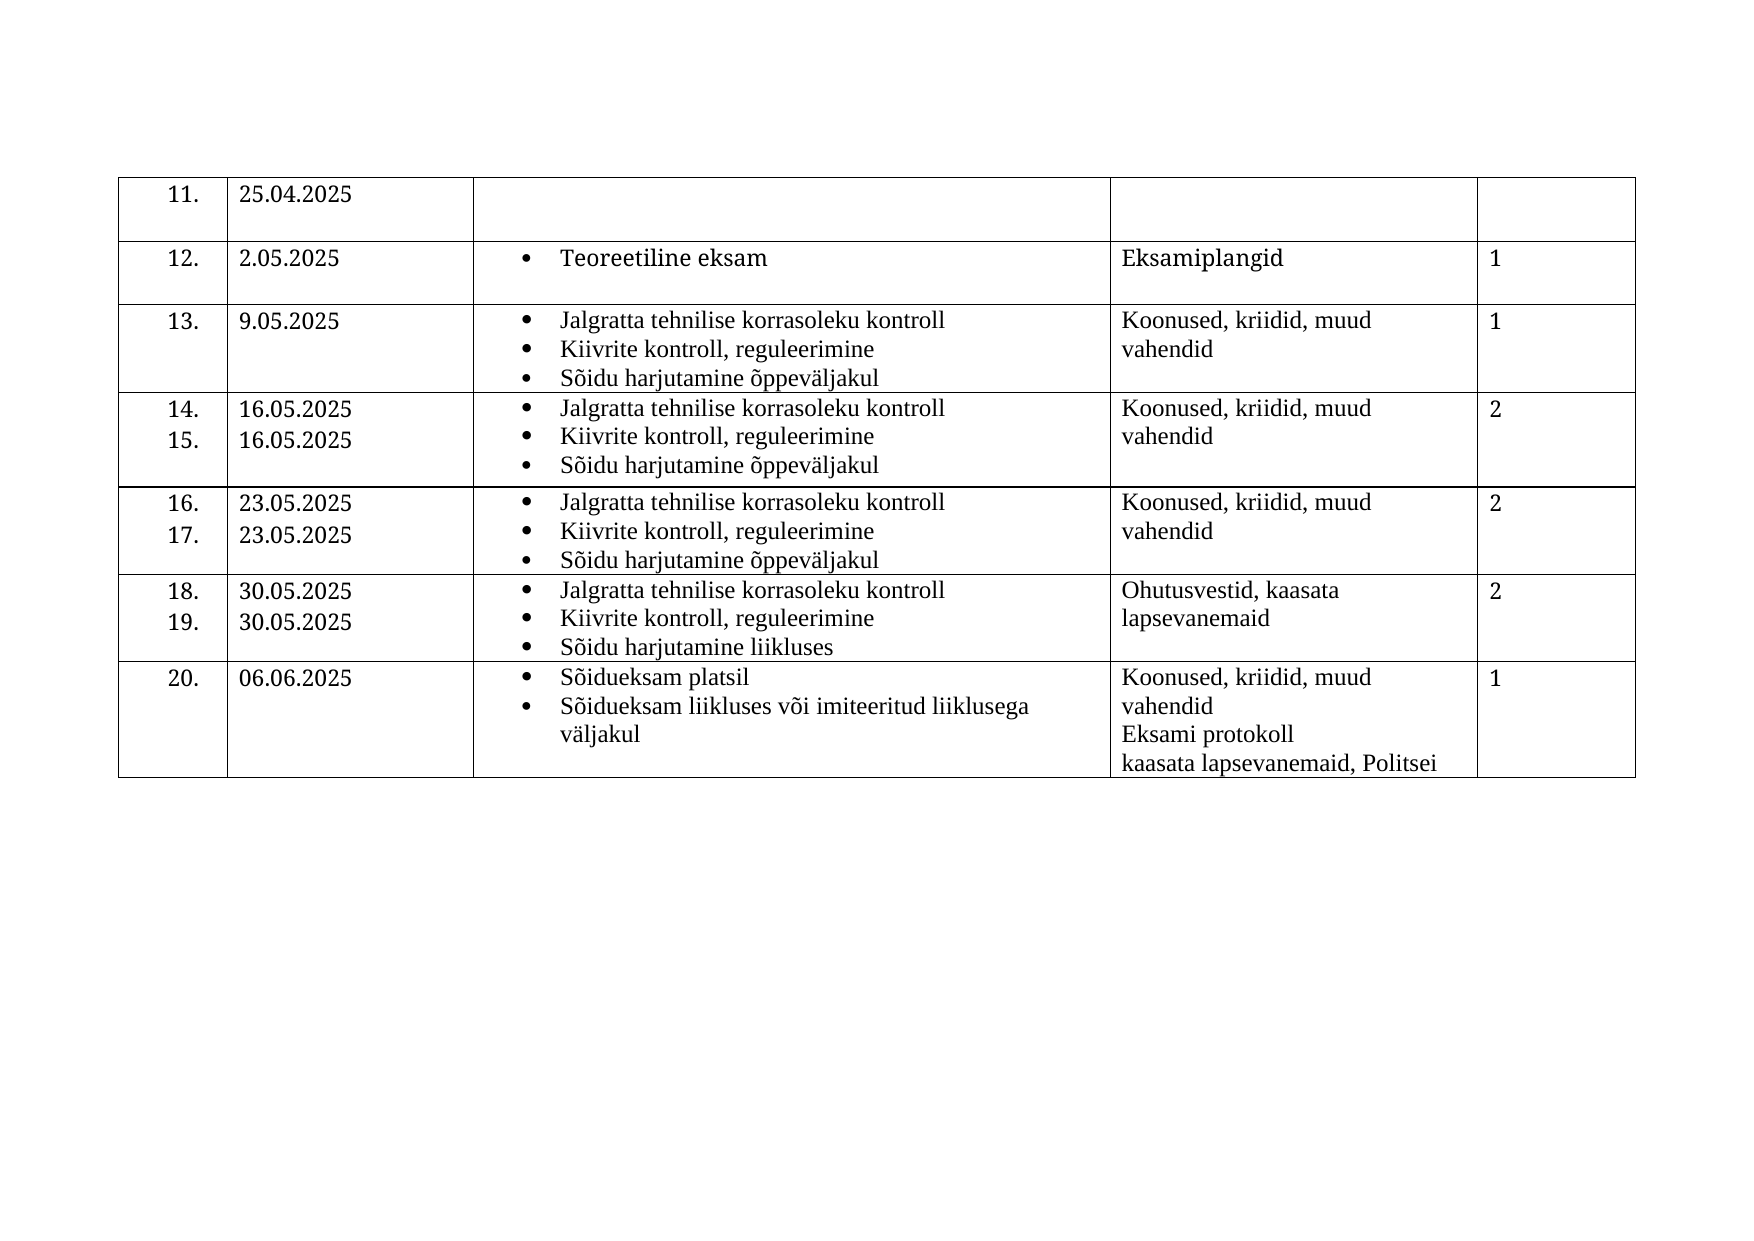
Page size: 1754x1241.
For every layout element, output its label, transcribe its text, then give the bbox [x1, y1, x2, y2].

table_cell 1 [1478, 305, 1635, 392]
table_cell Jalgratta tehnilise korrasoleku kontroll Kiivrite kontroll, reguleerimine Sõidu harjutamine õppeväljakul [474, 305, 1110, 392]
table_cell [474, 178, 1110, 241]
table_cell [119, 393, 227, 486]
table_cell 06.06.2025 [228, 662, 473, 777]
table_cell 23.05.2025 23.05.2025 [228, 488, 473, 574]
table_cell 16.05.2025 16.05.2025 [228, 393, 473, 486]
table_cell 2 [1478, 393, 1635, 486]
table_cell [119, 575, 227, 661]
table_cell 1 [1478, 662, 1635, 777]
table_cell 10. 11. [119, 178, 227, 241]
table_cell [119, 662, 227, 777]
table_cell Sõidueksam platsil Sõidueksam liikluses või imiteeritud liiklusega väljakul [474, 662, 1110, 777]
table_cell Koonused, kriidid, muud vahendid [1111, 488, 1477, 574]
table_cell Koonused, kriidid, muud vahendid Eksami protokoll kaasata lapsevanemaid, Politsei [1111, 662, 1477, 777]
table_cell [119, 242, 227, 304]
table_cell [1111, 178, 1477, 241]
table_cell [119, 488, 227, 574]
table_cell 1 [1478, 242, 1635, 304]
table_cell Jalgratta tehnilise korrasoleku kontroll Kiivrite kontroll, reguleerimine Sõidu harjutamine õppeväljakul [474, 393, 1110, 486]
table_cell Koonused, kriidid, muud vahendid [1111, 393, 1477, 486]
table_cell Koonused, kriidid, muud vahendid [1111, 305, 1477, 392]
table_cell 3 [1478, 178, 1635, 241]
table_cell 2 [1478, 488, 1635, 574]
table_cell 2.05.2025 [228, 242, 473, 304]
table_cell 2 [1478, 575, 1635, 661]
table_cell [228, 178, 473, 241]
table_cell 30.05.2025 30.05.2025 [228, 575, 473, 661]
table_cell [119, 305, 227, 392]
table_cell Jalgratta tehnilise korrasoleku kontroll Kiivrite kontroll, reguleerimine Sõidu harjutamine liikluses [474, 575, 1110, 661]
table_cell Eksamiplangid [1111, 242, 1477, 304]
table_cell 9.05.2025 [228, 305, 473, 392]
table_cell Ohutusvestid, kaasata lapsevanemaid [1111, 575, 1477, 661]
table_cell Teoreetiline eksam [474, 242, 1110, 304]
table_cell Jalgratta tehnilise korrasoleku kontroll Kiivrite kontroll, reguleerimine Sõidu harjutamine õppeväljakul [474, 488, 1110, 574]
